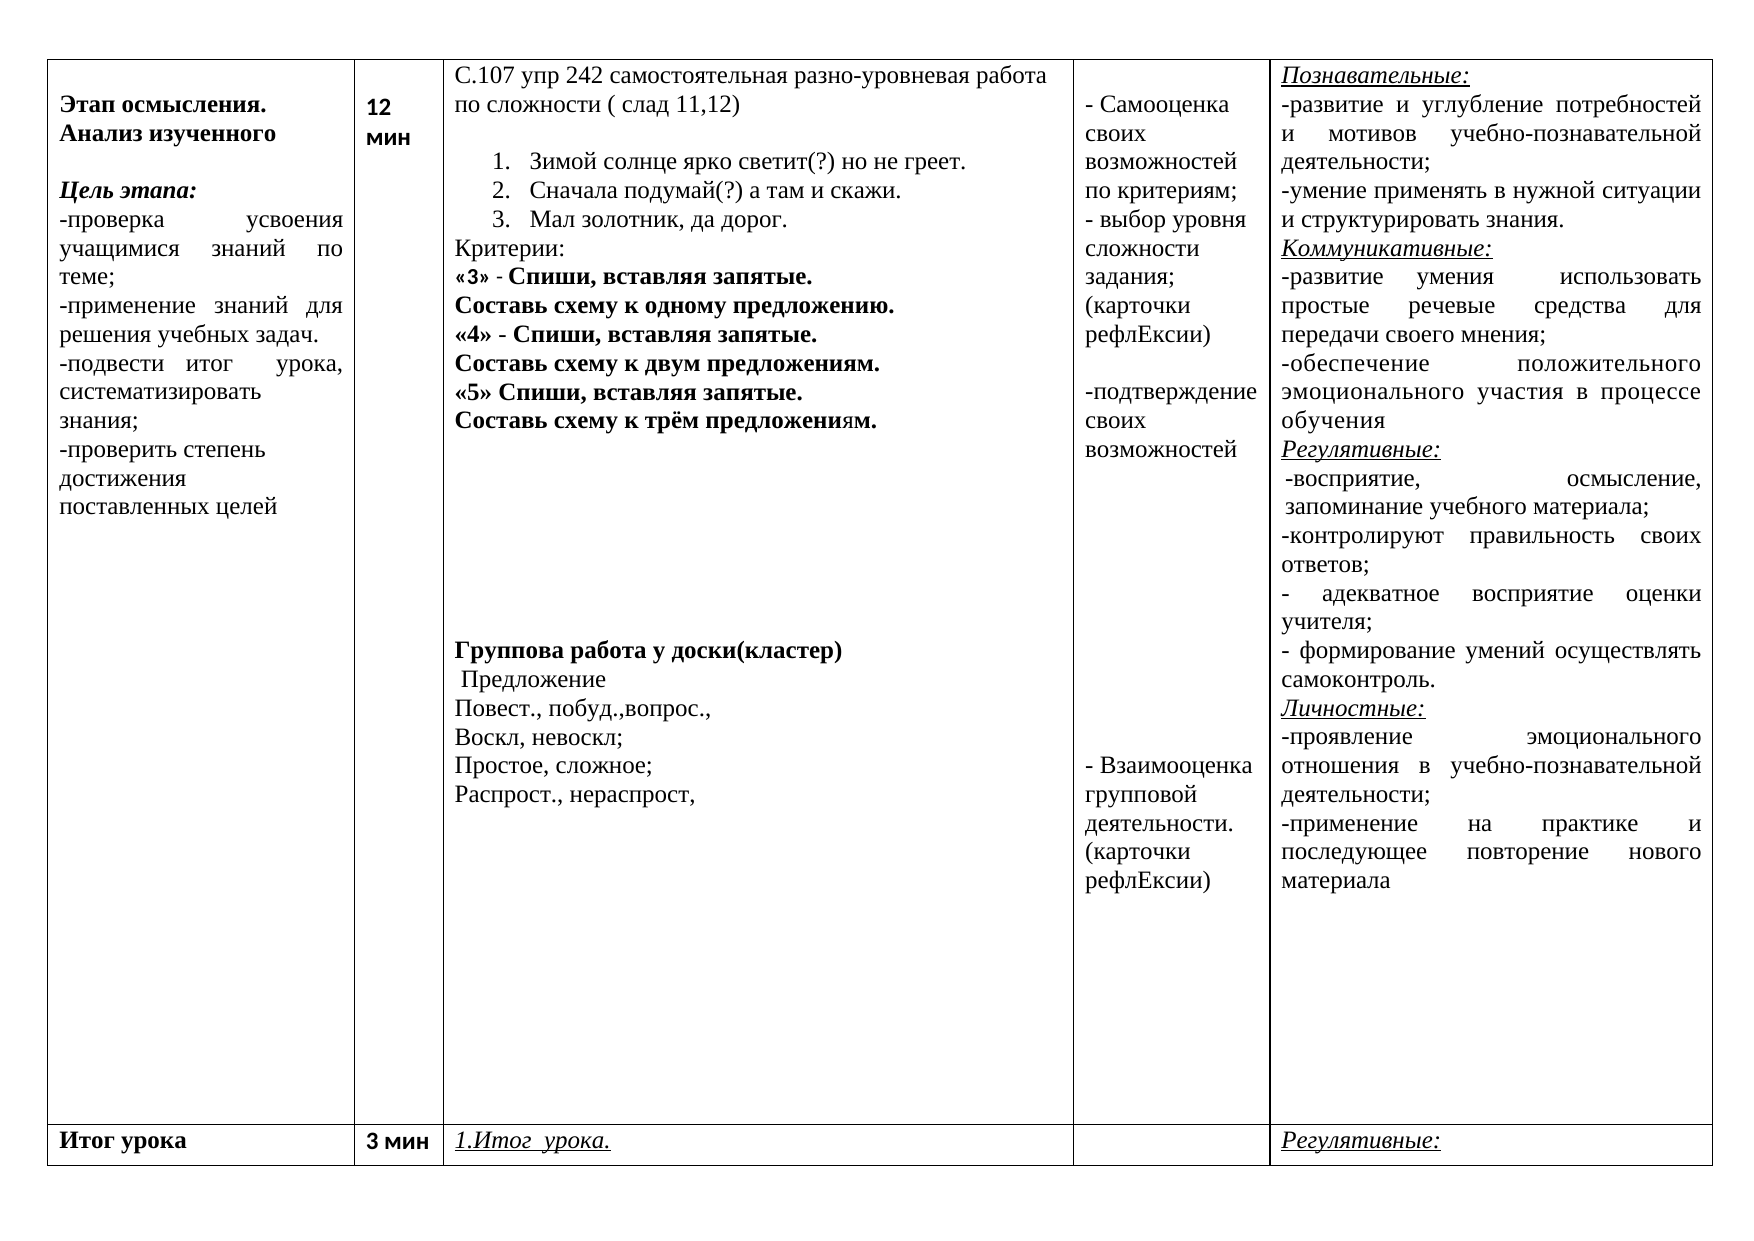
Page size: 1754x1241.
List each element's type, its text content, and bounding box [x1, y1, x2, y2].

table_cell 3 мин 1мин [355, 1125, 443, 1165]
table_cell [48, 1125, 354, 1165]
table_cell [1074, 1125, 1269, 1165]
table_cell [444, 1125, 1073, 1165]
table_cell 12 мин [355, 60, 443, 1124]
table_cell - Самооценка своих возможностей по критериям; - выбор уровня сложности задания; (карточки рефлЕксии) -подтверждение своих возможностей - Взаимооценка групповой деятельности. (карточки рефлЕксии) [1074, 60, 1269, 1124]
table_cell С.107 упр 242 самостоятельная разно-уровневая работа по сложности ( слад 11,12) Зимой солнце ярко светит(?) но не греет. Сначала подумай(?) а там и скажи. Мал золотник, да дорог. Критерии: «3» - Спиши, вставляя запятые. Составь схему к одному предложению. «4» - Спиши, вставляя запятые. Составь схему к двум предложениям. «5» Спиши, вставляя запятые. Составь схему к трём предложениям. Группова работа у доски(кластер) Предложение Повест., побуд.,вопрос., Воскл, невоскл; Простое, сложное; Распрост., нераспрост, [444, 60, 1073, 1124]
table_cell Познавательные: -развитие и углубление потребностей и мотивов учебно-познавательной деятельности; -умение применять в нужной ситуации и структурировать знания. Коммуникативные: -развитие умения использовать простые речевые средства для передачи своего мнения; -обеспечение положительного эмоционального участия в процессе обучения Регулятивные: -восприятие, осмысление, запоминание учебного материала; -контролируют правильность своих ответов; - адекватное восприятие оценки учителя; - формирование умений осуществлять самоконтроль. Личностные: -проявление эмоционального отношения в учебно-познавательной деятельности; -применение на практике и последующее повторение нового материала [1271, 60, 1712, 1124]
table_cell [1271, 1125, 1712, 1165]
table_cell Этап осмысления. Анализ изученного Цель этапа: -проверка усвоения учащимися знаний по теме; -применение знаний для решения учебных задач. -подвести итог урока, систематизировать знания; -проверить степень достижения поставленных целей [48, 60, 354, 1124]
